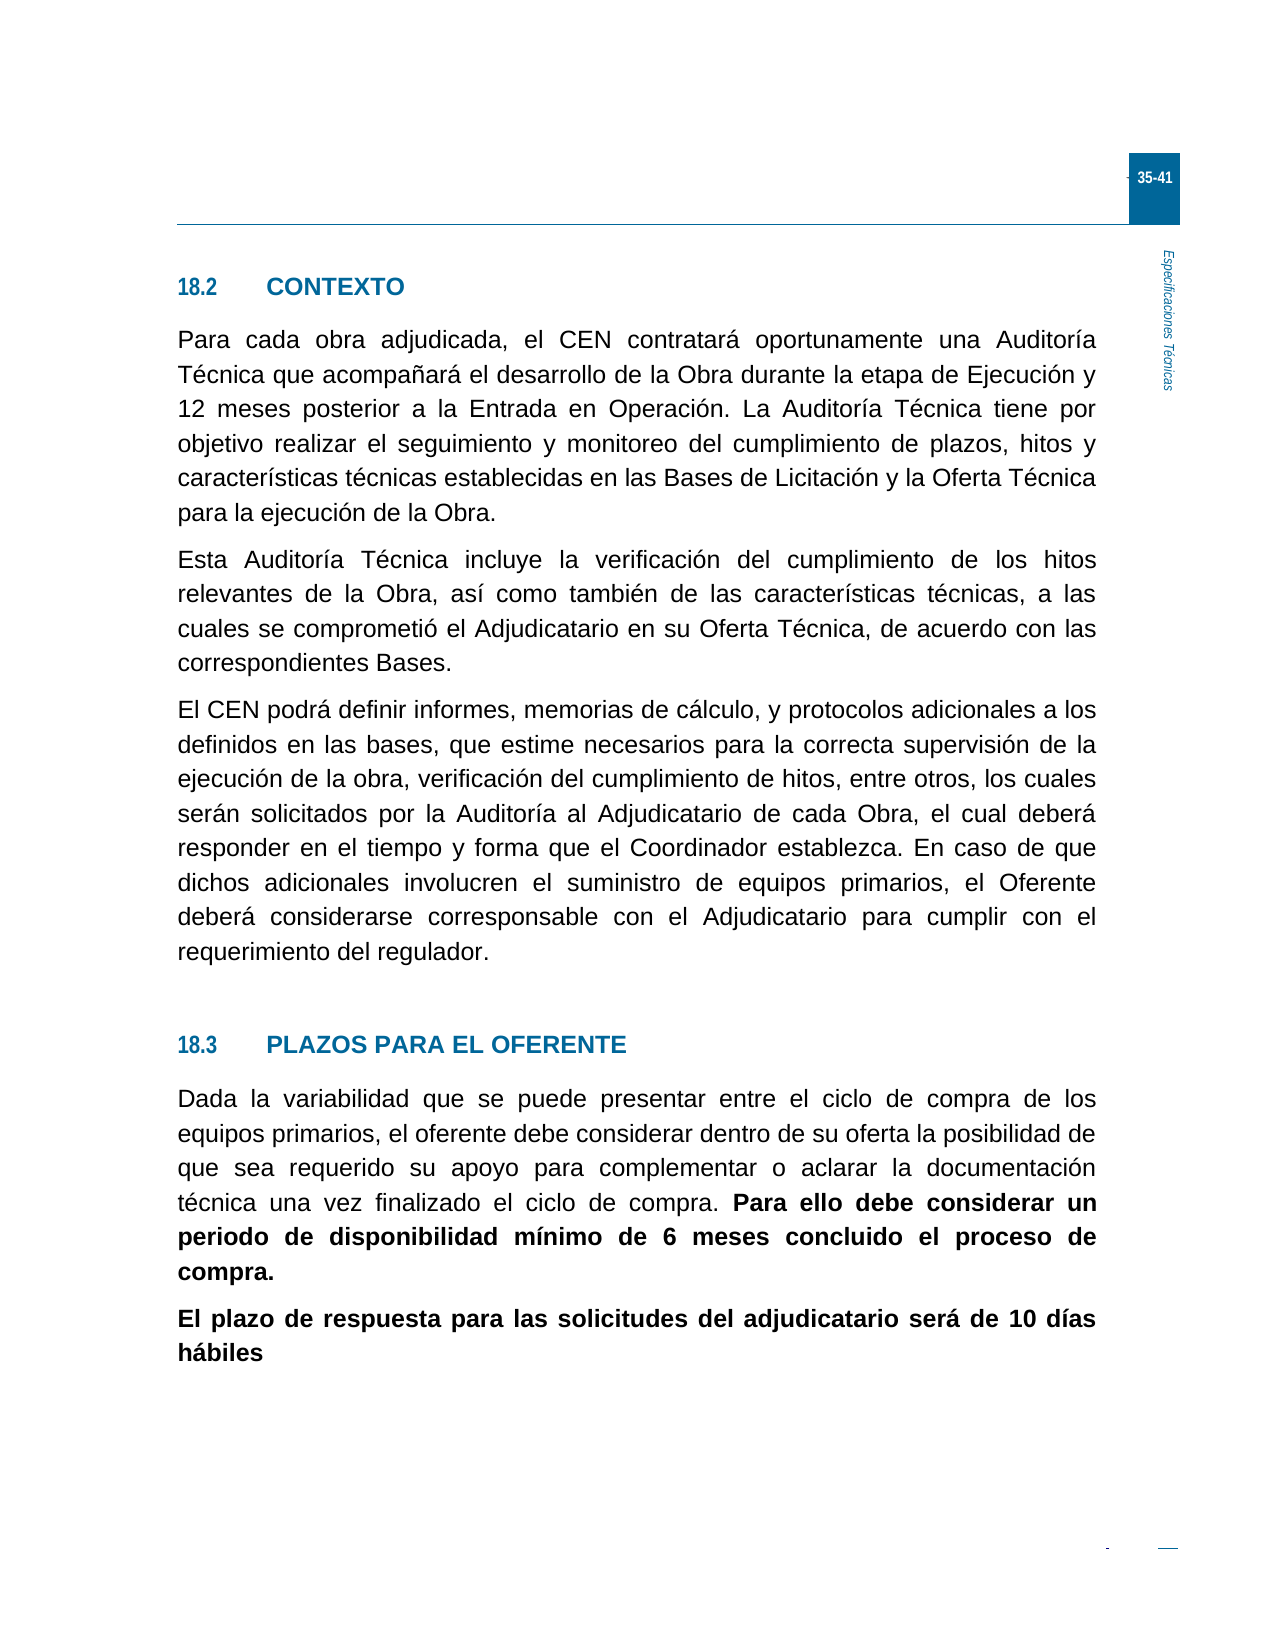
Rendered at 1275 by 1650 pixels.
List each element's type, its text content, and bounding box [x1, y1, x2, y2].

picture [1164, 305, 1172, 311]
text Dada la variabilidad que se puede presentar entre el ciclo de compra de los equipos primarios, el oferente debe considerar dentro de su oferta la posibilidad de que sea requerido su apoyo para complementar o aclarar la documentación técnica una vez finalizado el ciclo de compra. Para ello debe considerar un periodo de disponibilidad mínimo de 6 meses concluido el proceso de compra. [177, 1084, 1098, 1285]
picture [1164, 258, 1172, 264]
text Para cada obra adjudicada, el CEN contratará oportunamente una Auditoría Técnica que acompañará el desarrollo de la Obra durante la etapa de Ejecución y 12 meses posterior a la Entrada en Operación. La Auditoría Técnica tiene por objetivo realizar el seguimiento y monitoreo del cumplimiento de plazos, hitos y características técnicas establecidas en las Bases de Licitación y la Oferta Técnica para la ejecución de la Obra. [177, 325, 1098, 527]
picture [1164, 357, 1172, 366]
text El CEN podrá definir informes, memorias de cálculo, y protocolos adicionales a los definidos en las bases, que estime necesarios para la correcta supervisión de la ejecución de la obra, verificación del cumplimiento de hitos, entre otros, los cuales serán solicitados por la Auditoría al Adjudicatario de cada Obra, el cual deberá responder en el tiempo y forma que el Coordinador establezca. En caso de que dichos adicionales involucren el suministro de equipos primarios, el Oferente deberá considerarse corresponsable con el Adjudicatario para cumplir con el requerimiento del regulador. [177, 695, 1098, 965]
text Esta Auditoría Técnica incluye la verificación del cumplimiento de los hitos relevantes de la Obra, así como también de las características técnicas, a las cuales se comprometió el Adjudicatario en su Oferta Técnica, de acuerdo con las correspondientes Bases. [177, 545, 1098, 677]
subtitle Plazos para el oferente [177, 1031, 1098, 1059]
picture [1164, 350, 1172, 356]
picture [1164, 372, 1172, 378]
picture [1164, 264, 1172, 270]
picture [1164, 327, 1172, 333]
picture [1164, 385, 1172, 391]
subtitle Contexto [177, 272, 1098, 300]
text El plazo de respuesta para las solicitudes del adjudicatario será de 10 días hábiles [177, 1304, 1098, 1367]
picture [1164, 292, 1172, 298]
picture [1164, 271, 1172, 283]
picture [1164, 333, 1172, 339]
